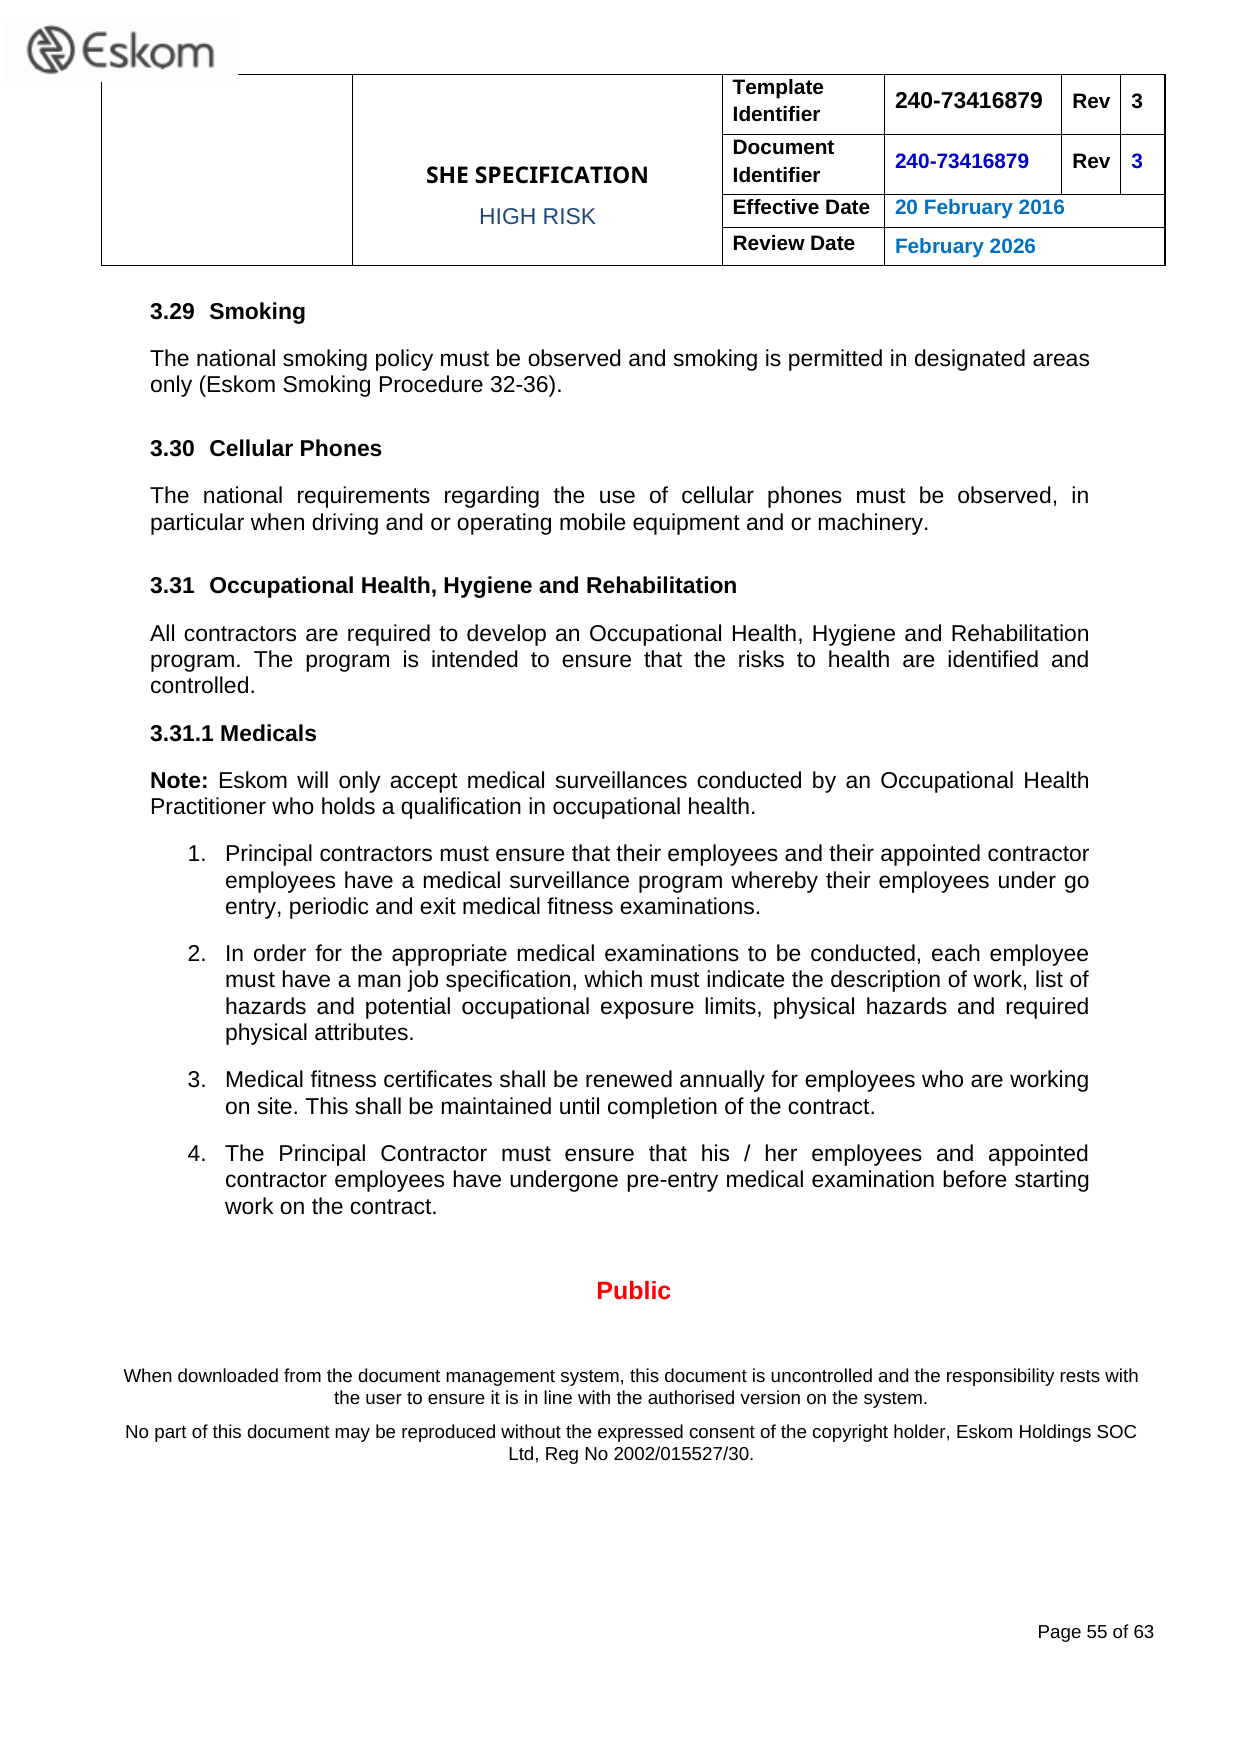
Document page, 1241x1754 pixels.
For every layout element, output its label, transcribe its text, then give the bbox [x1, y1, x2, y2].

subtitle Smoking [150, 298, 1090, 324]
list The Principal Contractor must ensure that his / her employees and appointed contractor employees have undergone pre-entry medical examination before starting work on the contract. [187, 1140, 1090, 1219]
text Note: Eskom will only accept medical surveillances conducted by an Occupational Health Practitioner who holds a qualification in occupational health. [150, 767, 1090, 819]
list In order for the appropriate medical examinations to be conducted, each employee must have a man job specification, which must indicate the description of work, list of hazards and potential occupational exposure limits, physical hazards and required physical attributes. [187, 940, 1090, 1046]
text The national requirements regarding the use of cellular phones must be observed, in particular when driving and or operating mobile equipment and or machinery. [150, 482, 1090, 535]
list Medical fitness certificates shall be renewed annually for employees who are working on site. This shall be maintained until completion of the contract. [187, 1066, 1090, 1119]
text The national smoking policy must be observed and smoking is permitted in designated areas only (Eskom Smoking Procedure 32-36). [150, 345, 1090, 397]
text 3.31.1 Medicals [150, 719, 1090, 746]
text All contractors are required to develop an Occupational Health, Hygiene and Rehabilitation program. The program is intended to ensure that the risks to health are identified and controlled. [150, 619, 1090, 699]
subtitle Occupational Health, Hygiene and Rehabilitation [150, 572, 1090, 599]
subtitle Cellular Phones [150, 435, 1090, 461]
list Principal contractors must ensure that their employees and their appointed contractor employees have a medical surveillance program whereby their employees under go entry, periodic and exit medical fitness examinations. [187, 840, 1090, 919]
